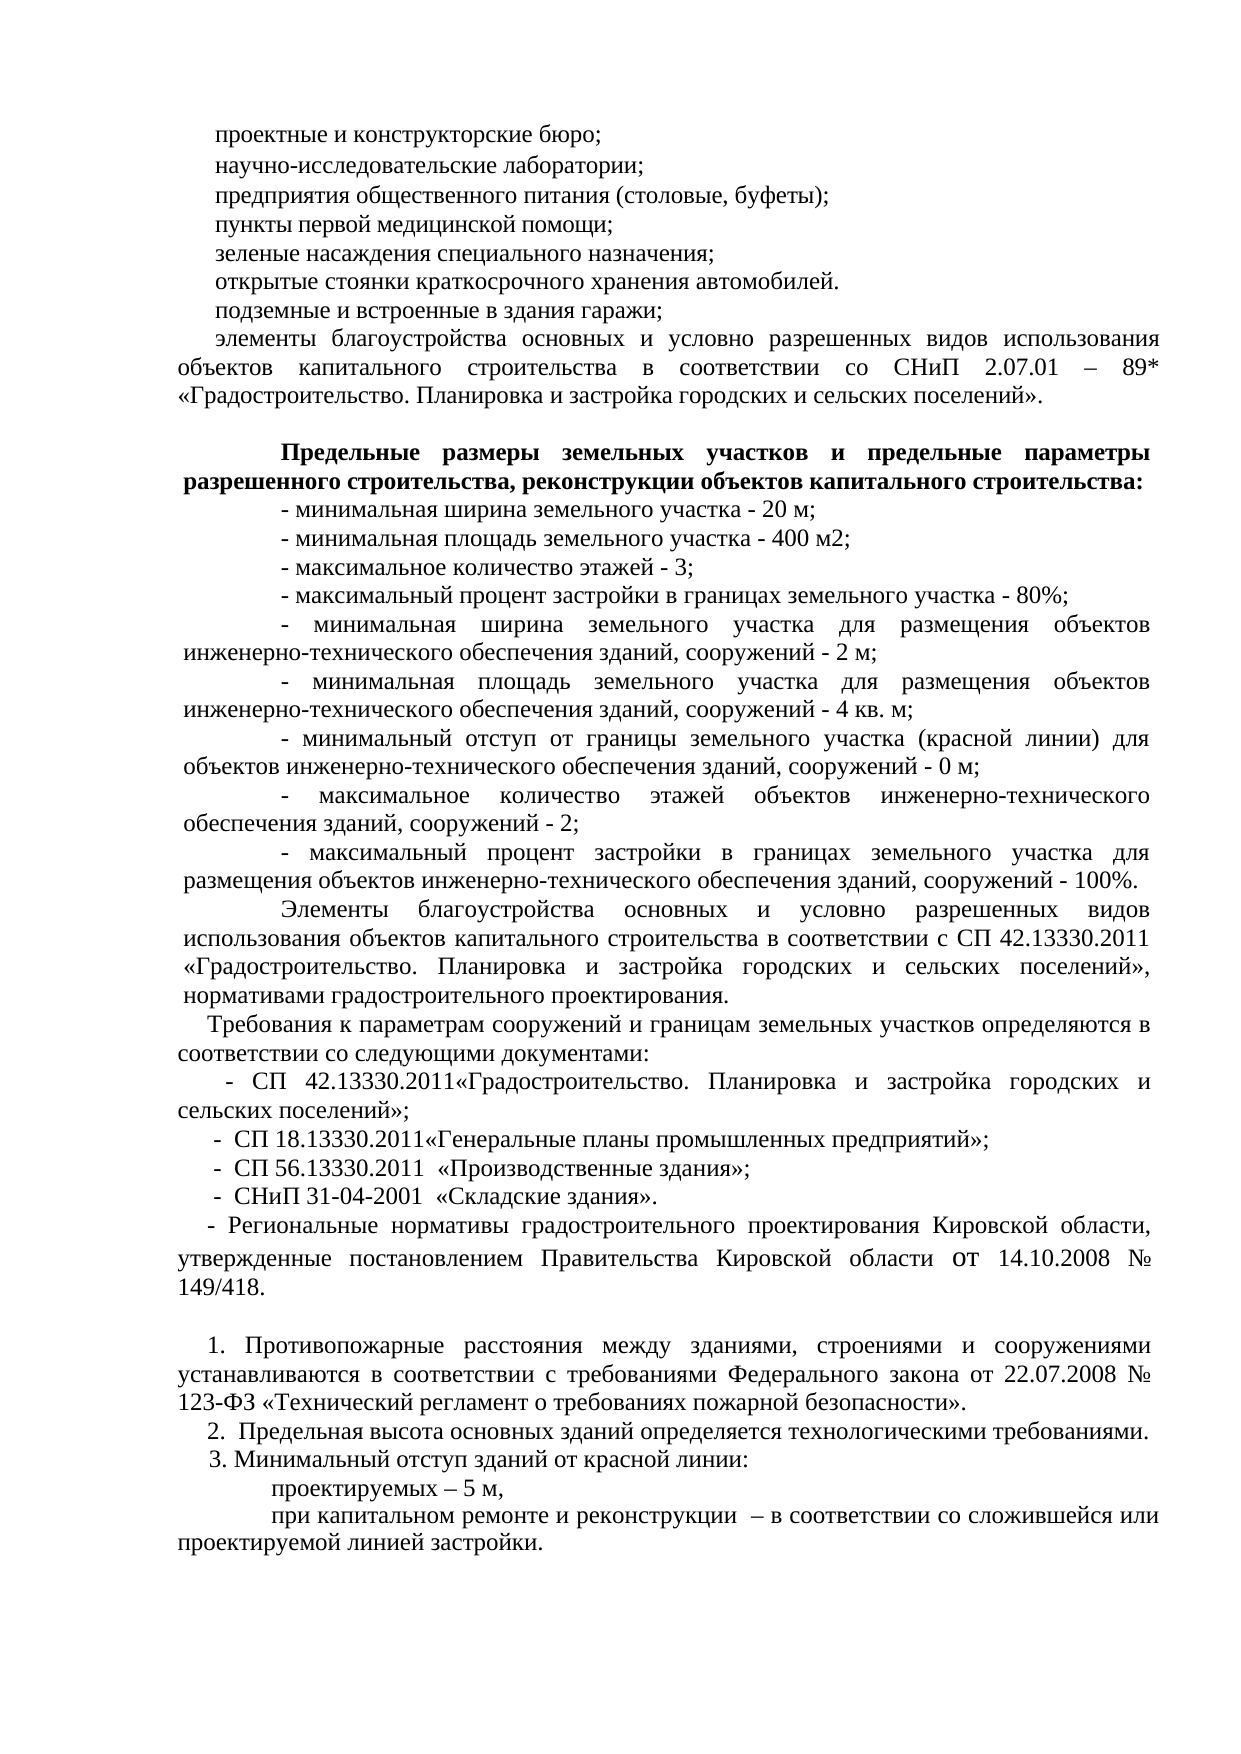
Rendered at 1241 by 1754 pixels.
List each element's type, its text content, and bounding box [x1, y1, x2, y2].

text пункты первой медицинской помощи; [177, 210, 1160, 238]
text подземные и встроенные в здания гаражи; [177, 295, 1160, 324]
text - СНиП 31-04-2001 «Складские здания». [177, 1181, 1152, 1210]
text - СП 56.13330.2011 «Производственные здания»; [177, 1153, 1152, 1181]
text зеленые насаждения специального назначения; [177, 238, 1160, 267]
text 1. Противопожарные расстояния между зданиями, строениями и сооружениями устанавливаются в соответствии с требованиями Федерального закона от 22.07.2008 № 123-ФЗ «Технический регламент о требованиях пожарной безопасности». [177, 1330, 1152, 1416]
text - минимальная площадь земельного участка - 400 м2; [183, 524, 1151, 552]
text Предельные размеры земельных участков и предельные параметры разрешенного строительства, реконструкции объектов капитального строительства: [183, 438, 1151, 495]
text открытые стоянки краткосрочного хранения автомобилей. [177, 267, 1160, 295]
text предприятия общественного питания (столовые, буфеты); [177, 179, 1160, 210]
text проектируемых – , [177, 1473, 1160, 1502]
text - максимальное количество этажей объектов инженерно-технического обеспечения зданий, сооружений - 2; [183, 781, 1151, 838]
text - минимальная ширина земельного участка для размещения объектов инженерно-технического обеспечения зданий, сооружений - 2 м; [183, 609, 1151, 666]
text 3. Минимальный отступ зданий от красной линии: [177, 1445, 1160, 1473]
text - СП 42.13330.2011«Градостроительство. Планировка и застройка городских и сельских поселений»; [177, 1066, 1152, 1124]
text - СП 18.13330.2011«Генеральные планы промышленных предприятий»; [177, 1124, 1152, 1153]
text - минимальная площадь земельного участка для размещения объектов инженерно-технического обеспечения зданий, сооружений - 4 кв. м; [183, 666, 1151, 723]
text - максимальный процент застройки в границах земельного участка - 80%; [183, 581, 1151, 609]
text Требования к параметрам сооружений и границам земельных участков определяются в соответствии со следующими документами: [177, 1009, 1152, 1066]
text - минимальный отступ от границы земельного участка (красной линии) для объектов инженерно-технического обеспечения зданий, сооружений - 0 м; [183, 723, 1151, 781]
text - Региональные нормативы градостроительного проектирования Кировской области, утвержденные постановлением Правительства Кировской области от 14.10.2008 № 149/418. [177, 1210, 1152, 1301]
text элементы благоустройства основных и условно разрешенных видов использования объектов капитального строительства в соответствии со СНиП 2.07.01 – 89* «Градостроительство. Планировка и застройка городских и сельских поселений». [177, 324, 1160, 409]
text при капитальном ремонте и реконструкции – в соответствии со сложившейся или проектируемой линией застройки. [177, 1502, 1160, 1556]
text - максимальный процент застройки в границах земельного участка для размещения объектов инженерно-технического обеспечения зданий, сооружений - 100%. [183, 838, 1151, 895]
text Элементы благоустройства основных и условно разрешенных видов использования объектов капитального строительства в соответствии с СП 42.13330.2011 «Градостроительство. Планировка и застройка городских и сельских поселений», нормативами градостроительного проектирования. [183, 895, 1151, 1009]
text научно-исследовательские лаборатории; [177, 149, 1160, 179]
text - максимальное количество этажей - 3; [183, 552, 1151, 581]
text - минимальная ширина земельного участка - 20 м; [183, 495, 1151, 524]
text 2. Предельная высота основных зданий определяется технологическими требованиями. [177, 1416, 1152, 1445]
text проектные и конструкторские бюро; [177, 118, 1160, 149]
